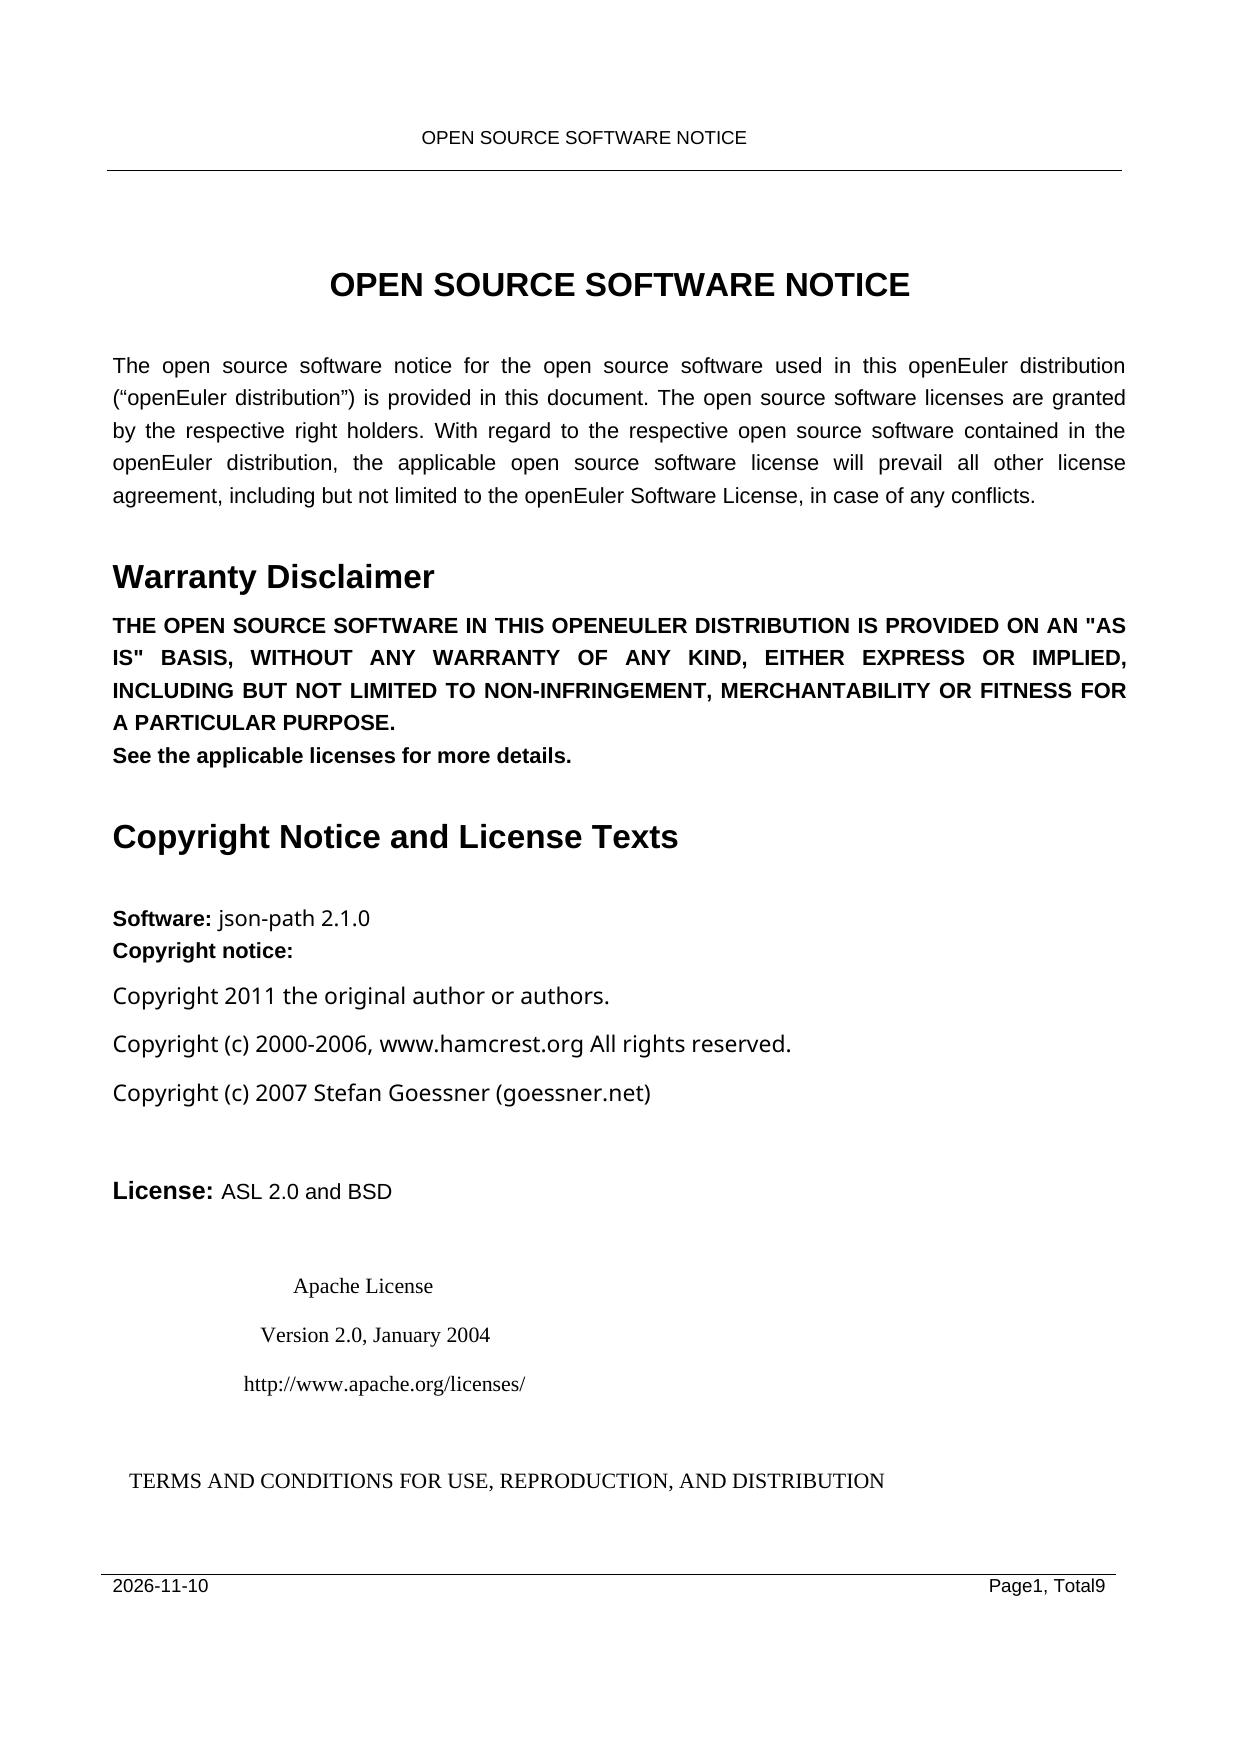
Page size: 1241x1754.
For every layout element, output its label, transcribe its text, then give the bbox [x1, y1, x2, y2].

text Warranty Disclaimer [112, 544, 1128, 609]
text OPEN SOURCE SOFTWARE NOTICE [112, 251, 1128, 316]
text The open source software notice for the open source software used in this openEuler distribution (“openEuler distribution”) is provided in this document. The open source software licenses are granted by the respective right holders. With regard to the respective open source software contained in the openEuler distribution, the applicable open source software license will prevail all other license agreement, including but not limited to the openEuler Software License, in case of any conflicts. [112, 349, 1128, 511]
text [112, 1221, 1128, 1497]
text Copyright notice: [112, 934, 1128, 966]
text Software: json-path 2.1.0 [112, 901, 1128, 934]
text THE OPEN SOURCE SOFTWARE IN THIS OPENEULER DISTRIBUTION IS PROVIDED ON AN "AS IS" BASIS, WITHOUT ANY WARRANTY OF ANY KIND, EITHER EXPRESS OR IMPLIED, INCLUDING BUT NOT LIMITED TO NON-INFRINGEMENT, MERCHANTABILITY OR FITNESS FOR A PARTICULAR PURPOSE. See the applicable licenses for more details. [112, 609, 1128, 771]
text Copyright 2011 the original author or authors. Copyright (c) 2000-2006, www.hamcrest.org All rights reserved. Copyright (c) 2007 Stefan Goessner (goessner.net) [112, 979, 1128, 1158]
text License: ASL 2.0 and BSD [112, 1174, 1128, 1207]
text Copyright Notice and License Texts [112, 804, 1128, 869]
